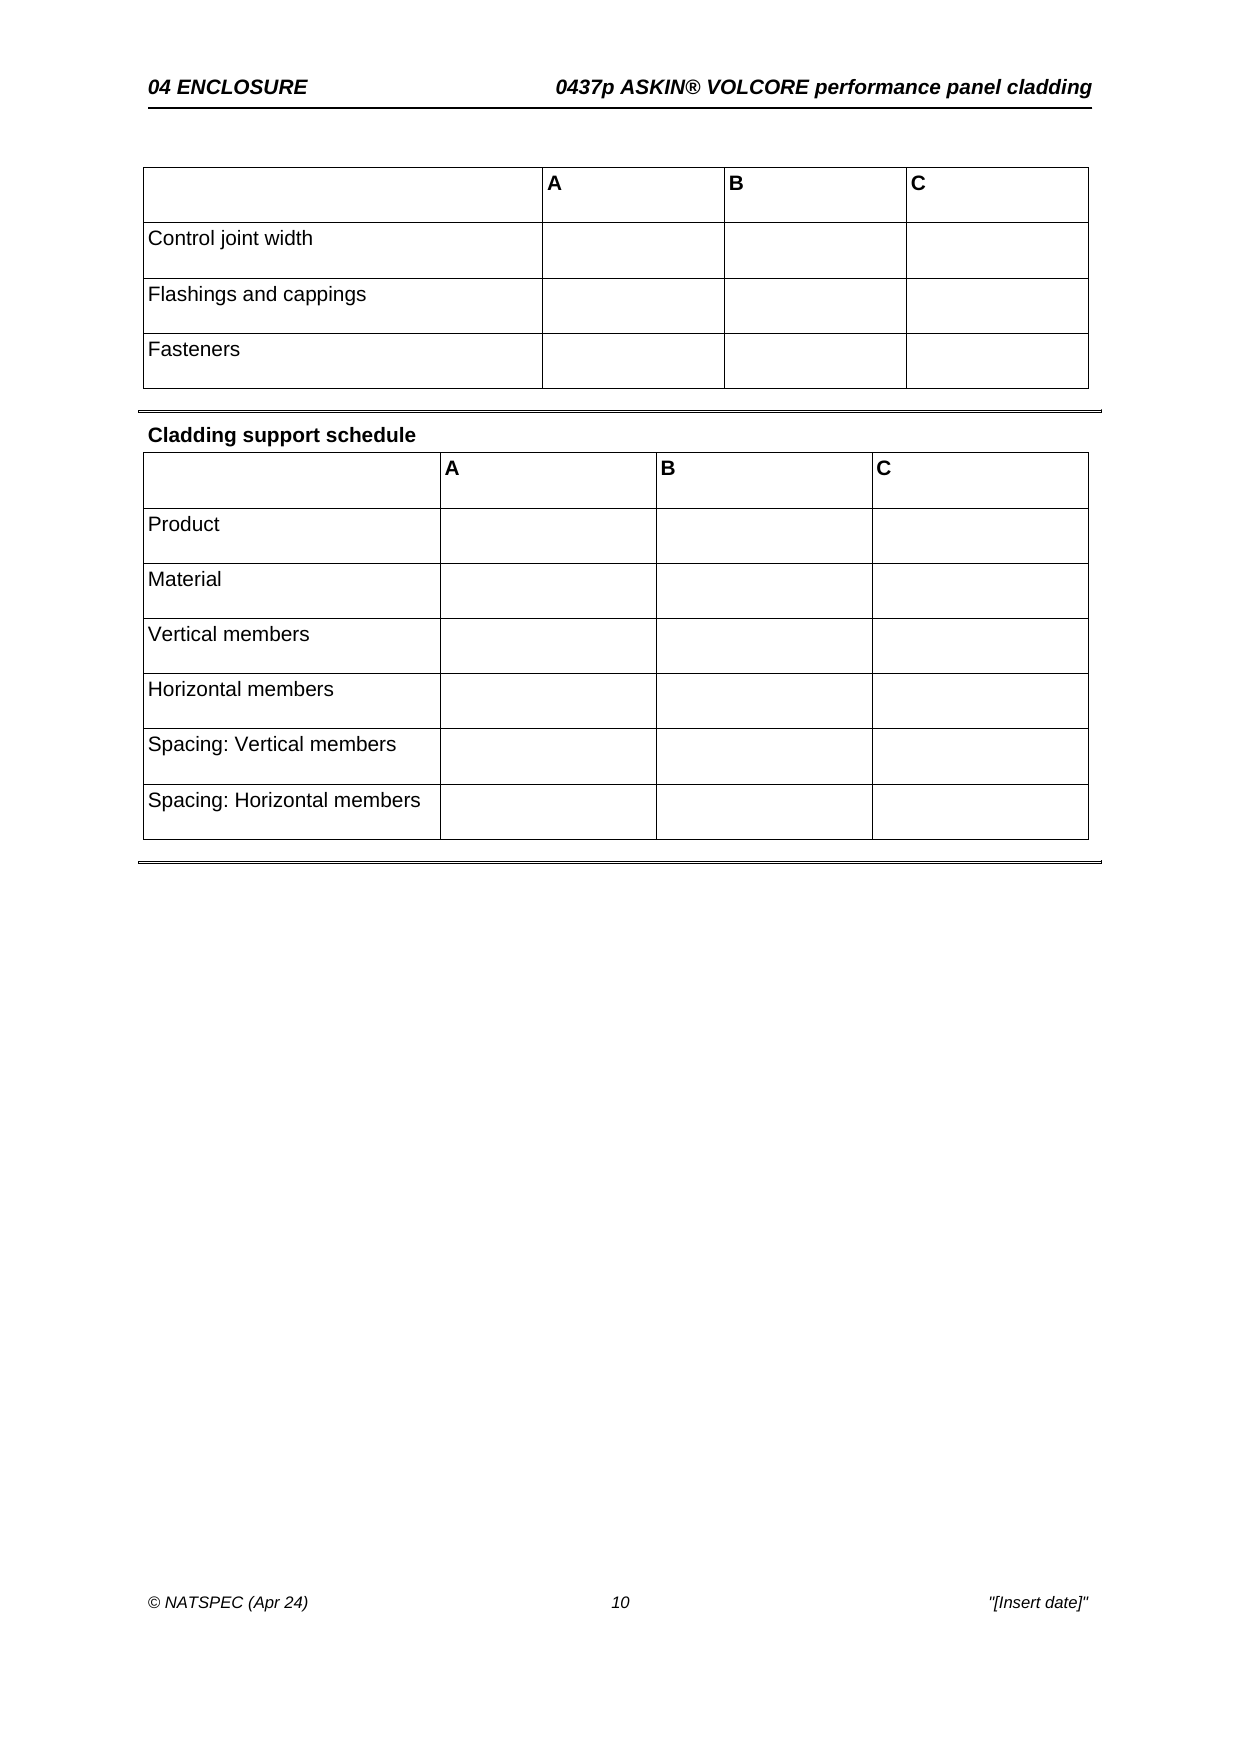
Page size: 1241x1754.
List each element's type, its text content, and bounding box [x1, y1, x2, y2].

table_cell [441, 729, 656, 783]
table_cell Fasteners [144, 334, 542, 388]
table_cell Flashings and cappings [144, 279, 542, 333]
table_header B [725, 168, 906, 222]
table_cell Material [144, 564, 440, 618]
table_cell [657, 509, 872, 563]
table_cell [441, 564, 656, 618]
table_cell [873, 674, 1088, 728]
table_cell Vertical members [144, 619, 440, 673]
table_cell Control joint width [144, 223, 542, 277]
table_header A [543, 168, 724, 222]
table_cell [907, 334, 1088, 388]
table_header C [873, 453, 1088, 507]
table_cell [873, 729, 1088, 783]
table_cell [441, 509, 656, 563]
table_header [144, 168, 542, 222]
table_cell [543, 223, 724, 277]
table_header [144, 453, 440, 507]
table_header B [657, 453, 872, 507]
table_cell Spacing: Horizontal members [144, 785, 440, 839]
subtitle Cladding support schedule [148, 423, 1092, 447]
table_cell [873, 564, 1088, 618]
table_cell Horizontal members [144, 674, 440, 728]
table_cell [441, 674, 656, 728]
table_cell [725, 334, 906, 388]
table_cell Spacing: Vertical members [144, 729, 440, 783]
table_cell [873, 619, 1088, 673]
table_cell [441, 619, 656, 673]
table_cell [657, 729, 872, 783]
table_cell [441, 785, 656, 839]
table_cell [873, 509, 1088, 563]
table_cell [543, 279, 724, 333]
table_cell [725, 279, 906, 333]
table_header A [441, 453, 656, 507]
table_cell [657, 674, 872, 728]
table_cell [657, 564, 872, 618]
table_cell [657, 785, 872, 839]
table_cell Product [144, 509, 440, 563]
table_cell [907, 279, 1088, 333]
table_header C [907, 168, 1088, 222]
table_cell [543, 334, 724, 388]
table_cell [657, 619, 872, 673]
table_cell [907, 223, 1088, 277]
table_cell [873, 785, 1088, 839]
table_cell [725, 223, 906, 277]
